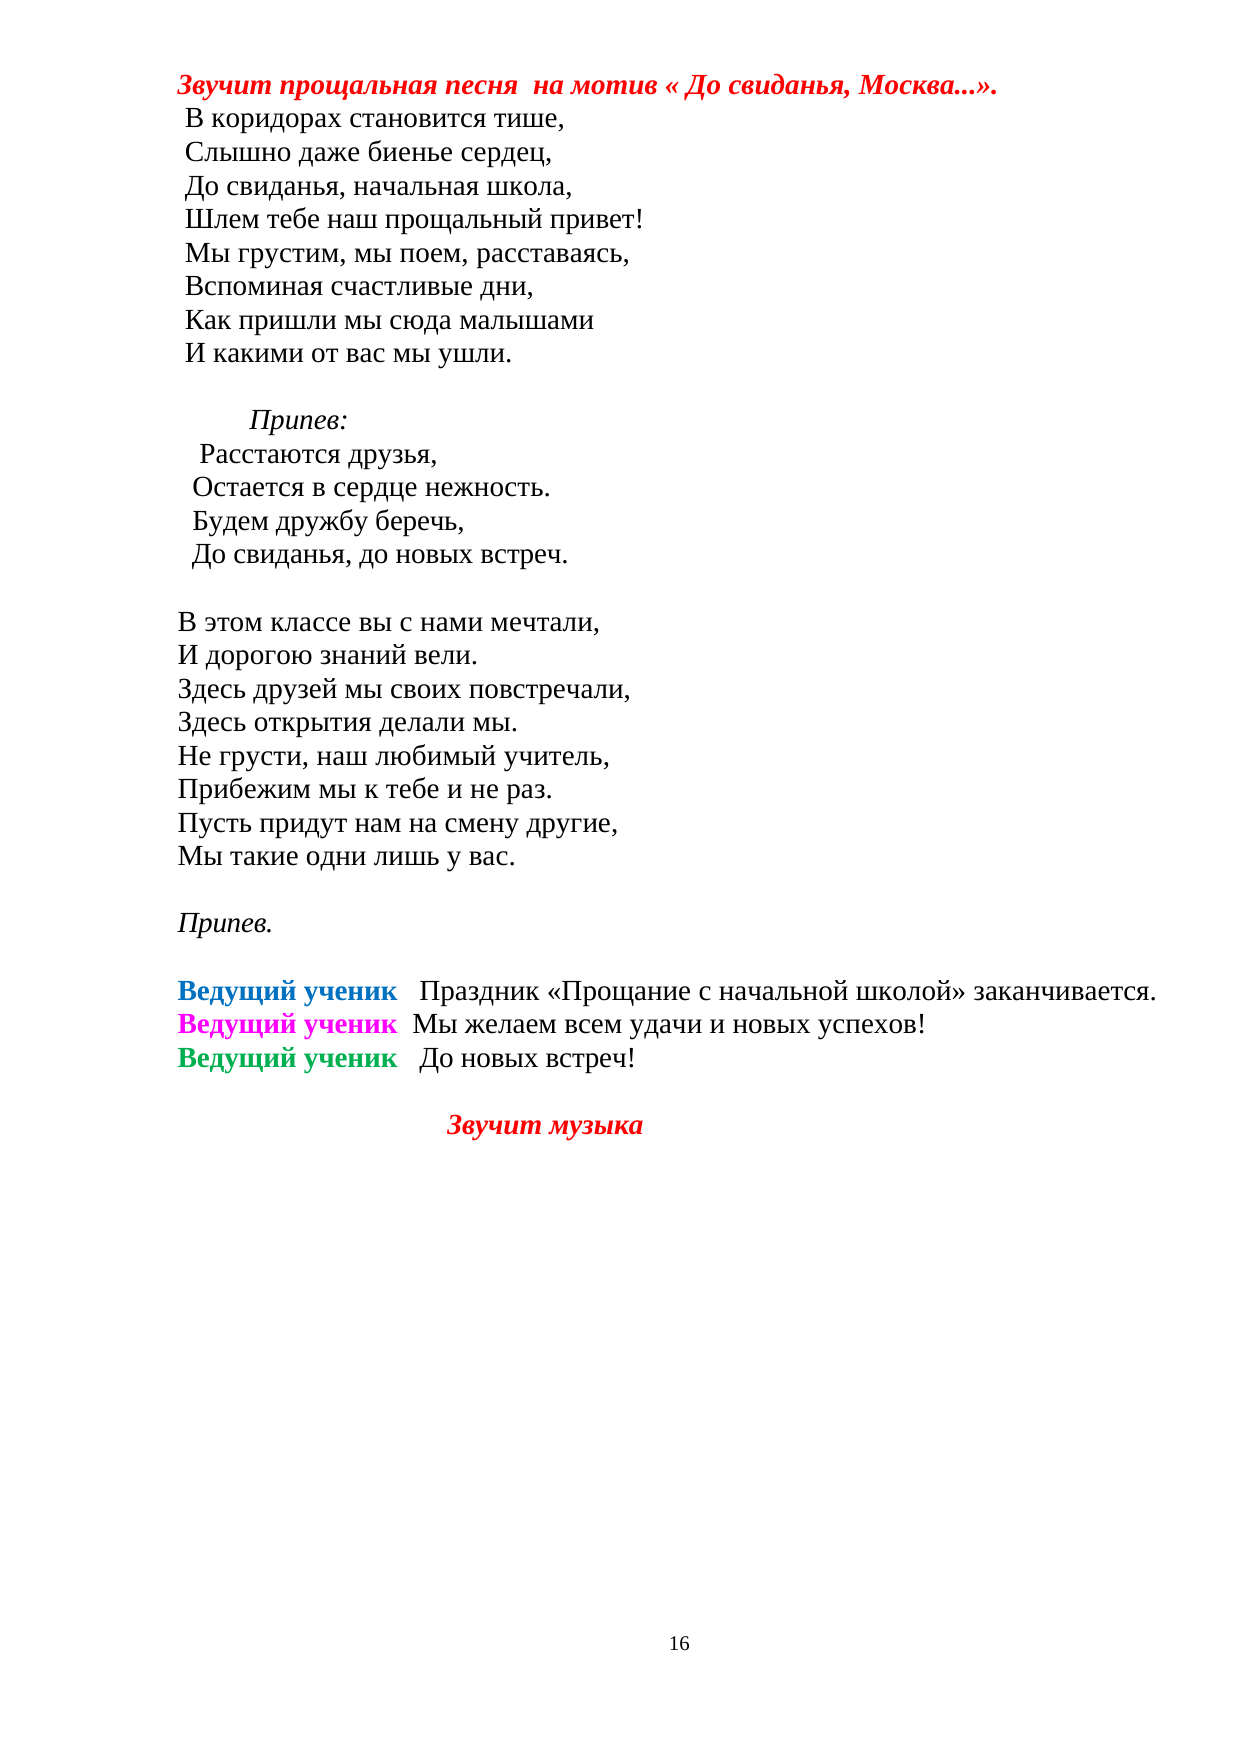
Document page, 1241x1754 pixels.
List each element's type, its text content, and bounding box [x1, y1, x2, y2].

text Будем дружбу беречь, [177, 503, 1181, 537]
text Припев: [177, 402, 1181, 436]
text И какими от вас мы ушли. [177, 335, 1181, 369]
text До свиданья, до новых встреч. [177, 537, 1181, 570]
text Здесь открытия делали мы. [177, 704, 1181, 738]
text Мы грустим, мы поем, расставаясь, [177, 235, 1181, 268]
text Расстаются друзья, [177, 436, 1181, 469]
text Ведущий ученик Мы желаем всем удачи и новых успехов! [177, 1006, 1181, 1040]
text Звучит прощальная песня на мотив « До свиданья, Москва...». [177, 67, 1181, 101]
text До свиданья, начальная школа, [177, 168, 1181, 201]
text В этом классе вы с нами мечтали, [177, 604, 1181, 637]
text Ведущий ученик До новых встреч! [177, 1040, 1181, 1073]
text Вспоминая счастливые дни, [177, 268, 1181, 302]
text Звучит музыка [177, 1107, 1181, 1140]
text Мы такие одни лишь у вас. [177, 838, 1181, 872]
text Шлем тебе наш прощальный привет! [177, 201, 1181, 235]
text Ведущий ученик Праздник «Прощание с начальной школой» заканчивается. [177, 973, 1181, 1006]
text Как пришли мы сюда малышами [177, 302, 1181, 335]
text Остается в сердце нежность. [177, 469, 1181, 503]
text И дорогою знаний вели. [177, 637, 1181, 671]
text Не грусти, наш любимый учитель, [177, 738, 1181, 771]
text Припев. [177, 906, 1181, 939]
text Слышно даже биенье сердец, [177, 134, 1181, 168]
text Пусть придут нам на смену другие, [177, 805, 1181, 838]
text Здесь друзей мы своих повстречали, [177, 671, 1181, 704]
text Прибежим мы к тебе и не раз. [177, 771, 1181, 805]
text В коридорах становится тише, [177, 101, 1181, 134]
